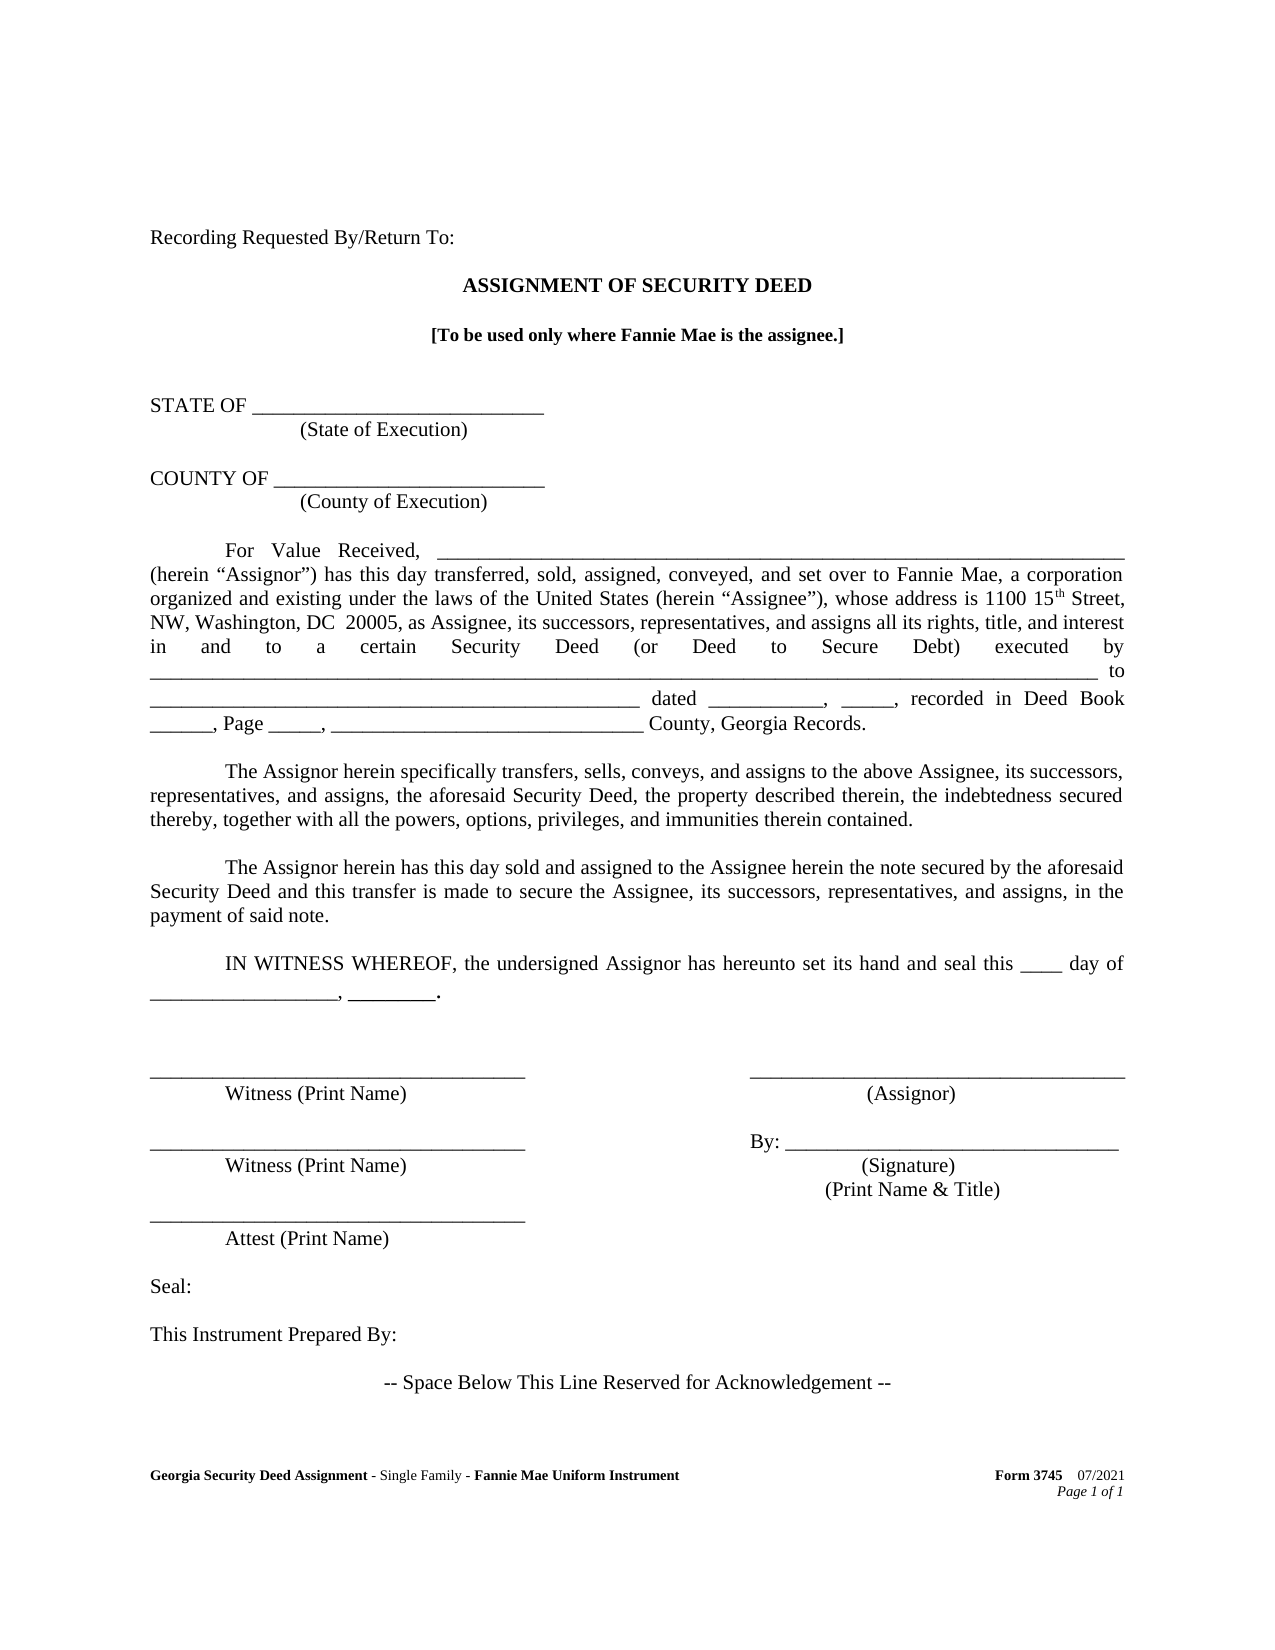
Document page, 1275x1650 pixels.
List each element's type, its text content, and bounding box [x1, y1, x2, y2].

text -- Space Below This Line Reserved for Acknowledgement -- [150, 1370, 1125, 1394]
text The Assignor herein specifically transfers, sells, conveys, and assigns to the above Assignee, its successors, representatives, and assigns, the aforesaid Security Deed, the property described therein, the indebtedness secured thereby, together with all the powers, options, privileges, and immunities therein contained. [150, 759, 1125, 831]
text Recording Requested By/Return To: [150, 225, 1125, 249]
text ASSIGNMENT OF SECURITY DEED [150, 273, 1125, 297]
text Witness (Print Name) (Assignor) [150, 1081, 1125, 1105]
text [To be used only where Fannie Mae is the assignee.] [150, 323, 1125, 345]
text The Assignor herein has this day sold and assigned to the Assignee herein the note secured by the aforesaid Security Deed and this transfer is made to secure the Assignee, its successors, representatives, and assigns, in the payment of said note. [150, 855, 1125, 927]
text STATE OF ____________________________ [150, 393, 1125, 417]
text For Value Received, __________________________________________________________________ (herein “Assignor”) has this day transferred, sold, assigned, conveyed, and set over to Fannie Mae, a corporation organized and existing under the laws of the United States (herein “Assignee”), whose address is 1100 15th Street, NW, Washington, DC 20005, as Assignee, its successors, representatives, and assigns all its rights, title, and interest in and to a certain Security Deed (or Deed to Secure Debt) executed by ___________________________________________________________________________________________ to _______________________________________________ dated ___________, _____, recorded in Deed Book ______, Page _____, ______________________________ County, Georgia Records. [150, 538, 1125, 735]
text IN WITNESS WHEREOF, the undersigned Assignor has hereunto set its hand and seal this ____ day of __________________, _______. [150, 951, 1125, 1004]
text (State of Execution) [150, 417, 1125, 441]
text ____________________________________ ____________________________________ [150, 1057, 1125, 1081]
text ____________________________________ By: ________________________________ [150, 1129, 1125, 1153]
text (Print Name & Title) [225, 1177, 1125, 1201]
text Seal: [150, 1273, 1125, 1298]
text This Instrument Prepared By: [150, 1322, 1125, 1346]
text Attest (Print Name) [150, 1225, 1125, 1249]
text COUNTY OF __________________________ [150, 465, 1125, 489]
text ____________________________________ [150, 1201, 1125, 1225]
text (County of Execution) [150, 489, 1125, 513]
text Witness (Print Name) (Signature) [150, 1153, 1125, 1177]
